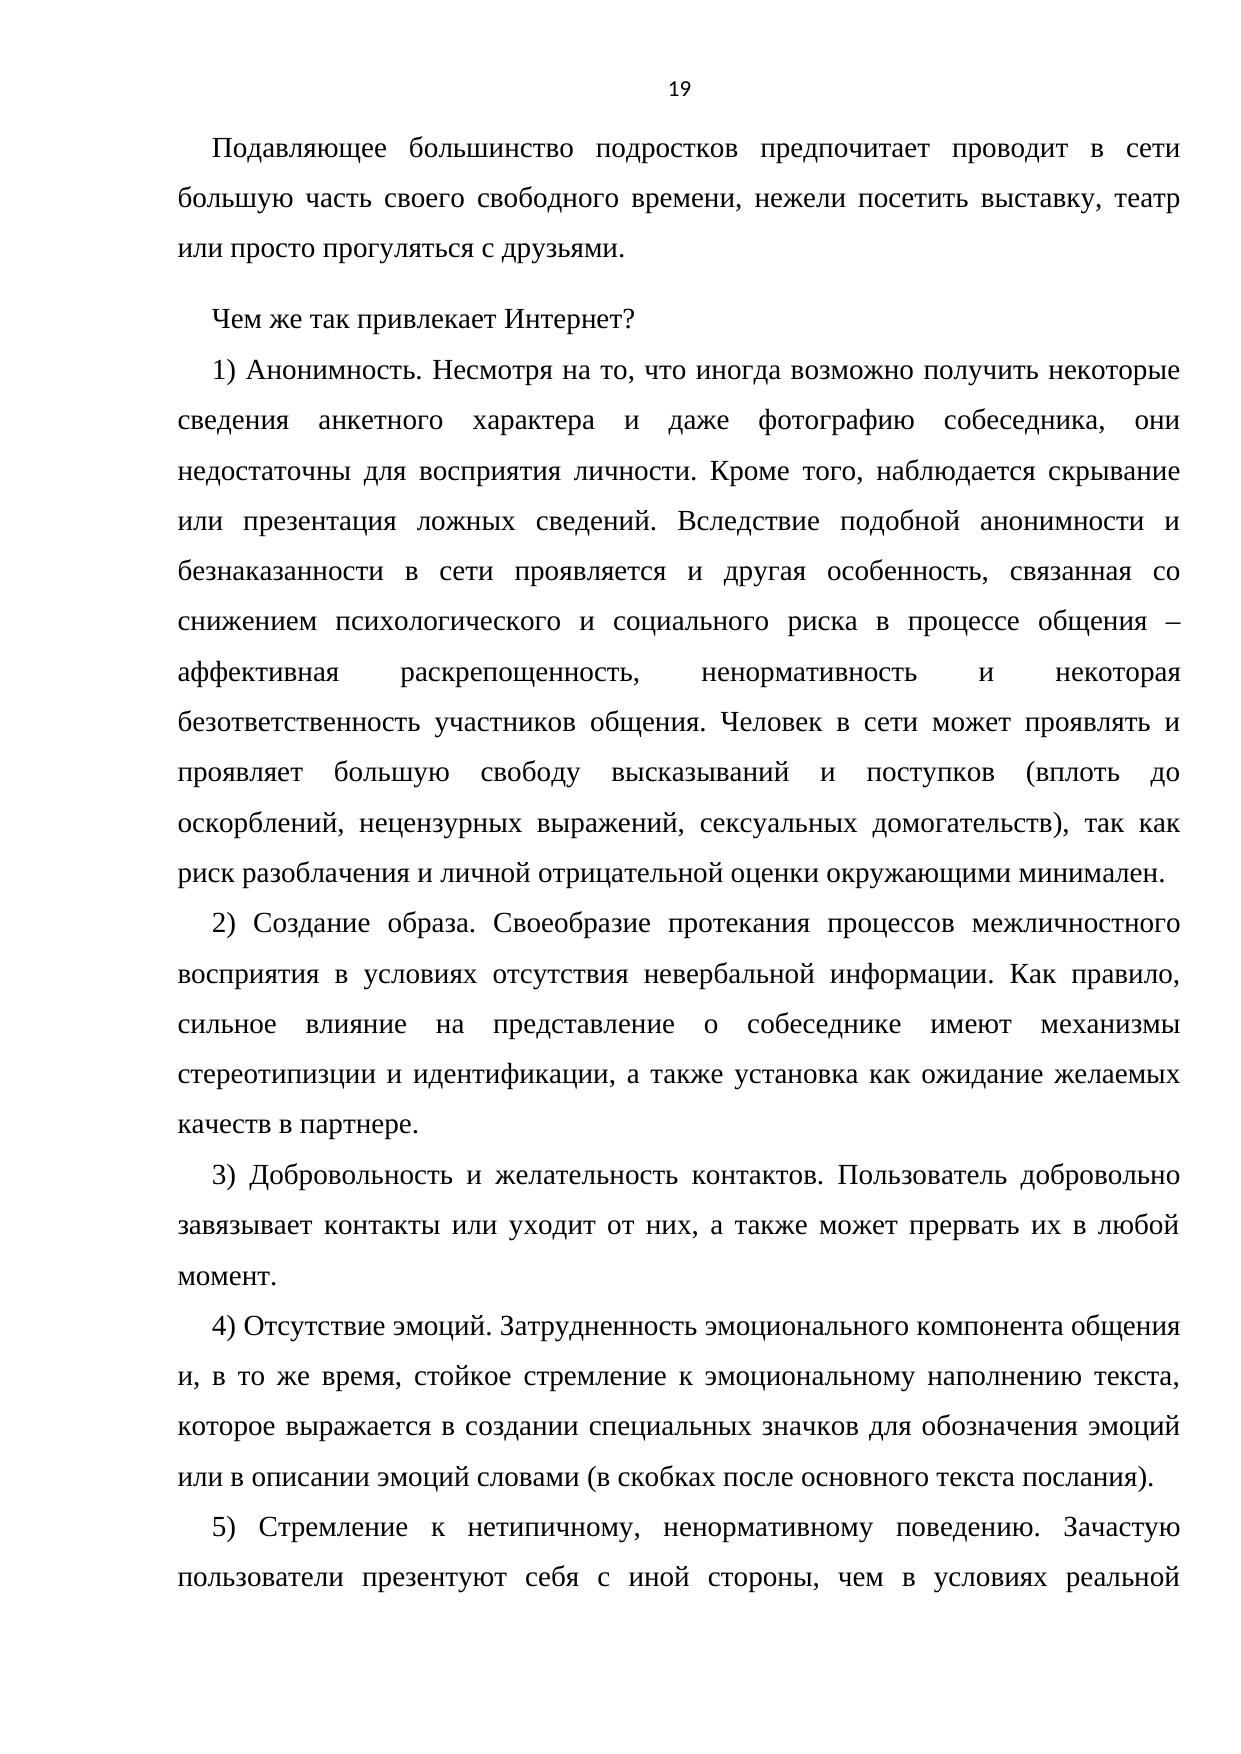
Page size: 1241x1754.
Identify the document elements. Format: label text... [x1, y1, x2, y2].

text 4) Отсутствие эмоций. Затрудненность эмоционального компонента общения и, в то же время, стойкое стремление к эмоциональному наполнению текста, которое выражается в создании специальных значков для обозначения эмоций или в описании эмоций словами (в скобках после основного текста послания). [177, 1308, 1181, 1492]
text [177, 1509, 1181, 1593]
text Чем же так привлекает Интернет? [177, 302, 1181, 335]
text 3) Добровольность и желательность контактов. Пользователь добровольно завязывает контакты или уходит от них, а также может прервать их в любой момент. [177, 1157, 1181, 1291]
text 2) Создание образа. Своеобразие протекания процессов межличностного восприятия в условиях отсутствия невербальной информации. Как правило, сильное влияние на представление о собеседнике имеют механизмы стереотипизции и идентификации, а также установка как ожидание желаемых качеств в партнере. [177, 905, 1181, 1140]
text Подавляющее большинство подростков предпочитает проводит в сети большую часть своего свободного времени, нежели посетить выставку, театр или просто прогуляться с друзьями. [177, 130, 1181, 264]
text 1) Анонимность. Несмотря на то, что иногда возможно получить некоторые сведения анкетного характера и даже фотографию собеседника, они недостаточны для восприятия личности. Кроме того, наблюдается скрывание или презентация ложных сведений. Вследствие подобной анонимности и безнаказанности в сети проявляется и другая особенность, связанная со снижением психологического и социального риска в процессе общения – аффективная раскрепощенность, ненормативность и некоторая безответственность участников общения. Человек в сети может проявлять и проявляет большую свободу высказываний и поступков (вплоть до оскорблений, нецензурных выражений, сексуальных домогательств), так как риск разоблачения и личной отрицательной оценки окружающими минимален. [177, 352, 1181, 889]
